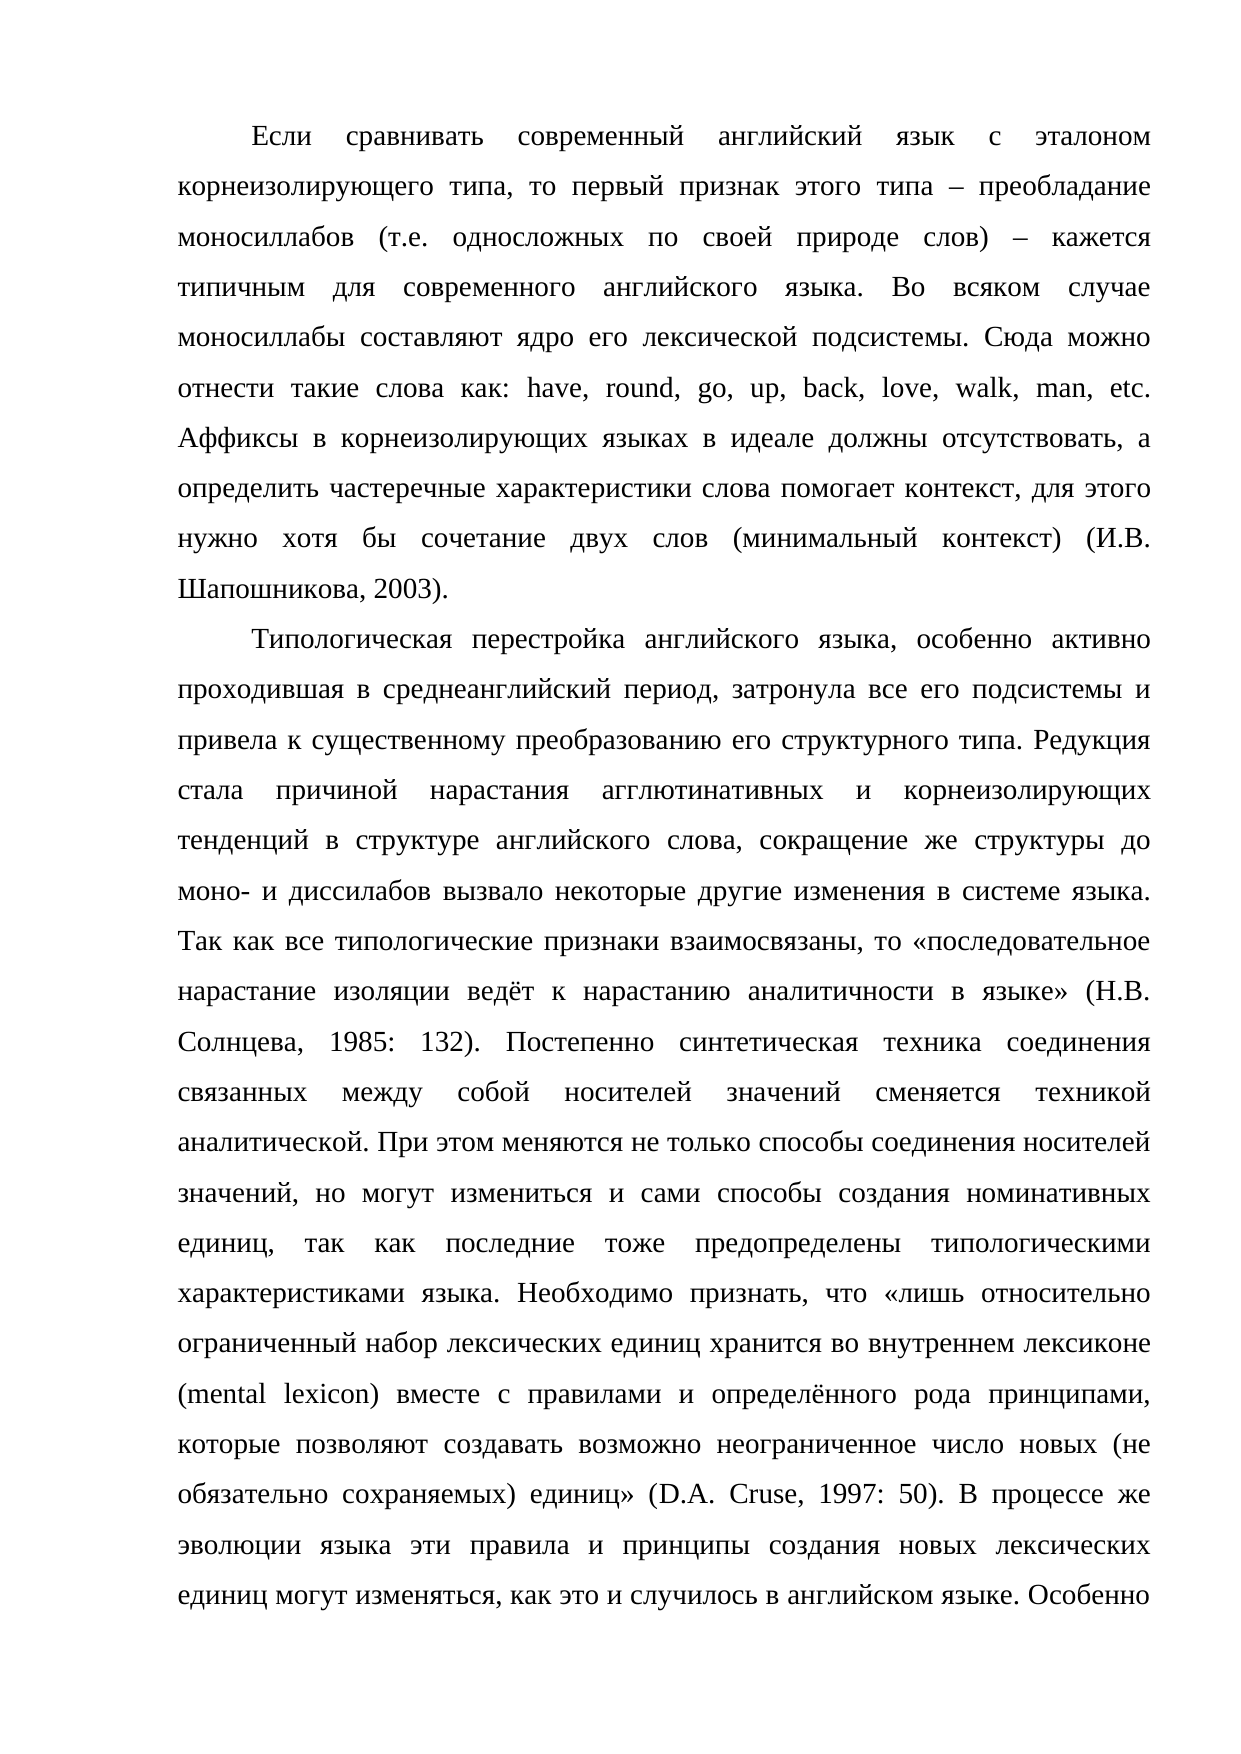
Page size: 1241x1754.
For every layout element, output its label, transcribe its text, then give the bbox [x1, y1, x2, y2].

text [177, 621, 1152, 1611]
text Если сравнивать современный английский язык с эталоном корнеизолирующего типа, то первый признак этого типа – преобладание моносиллабов (т.е. односложных по своей природе слов) – кажется типичным для современного английского языка. Во всяком случае моносиллабы составляют ядро его лексической подсистемы. Сюда можно отнести такие слова как: have, round, go, up, back, love, walk, man, etc. Аффиксы в корнеизолирующих языках в идеале должны отсутствовать, а определить частеречные характеристики слова помогает контекст, для этого нужно хотя бы сочетание двух слов (минимальный контекст) (И.В. Шапошникова, 2003). [177, 118, 1152, 604]
